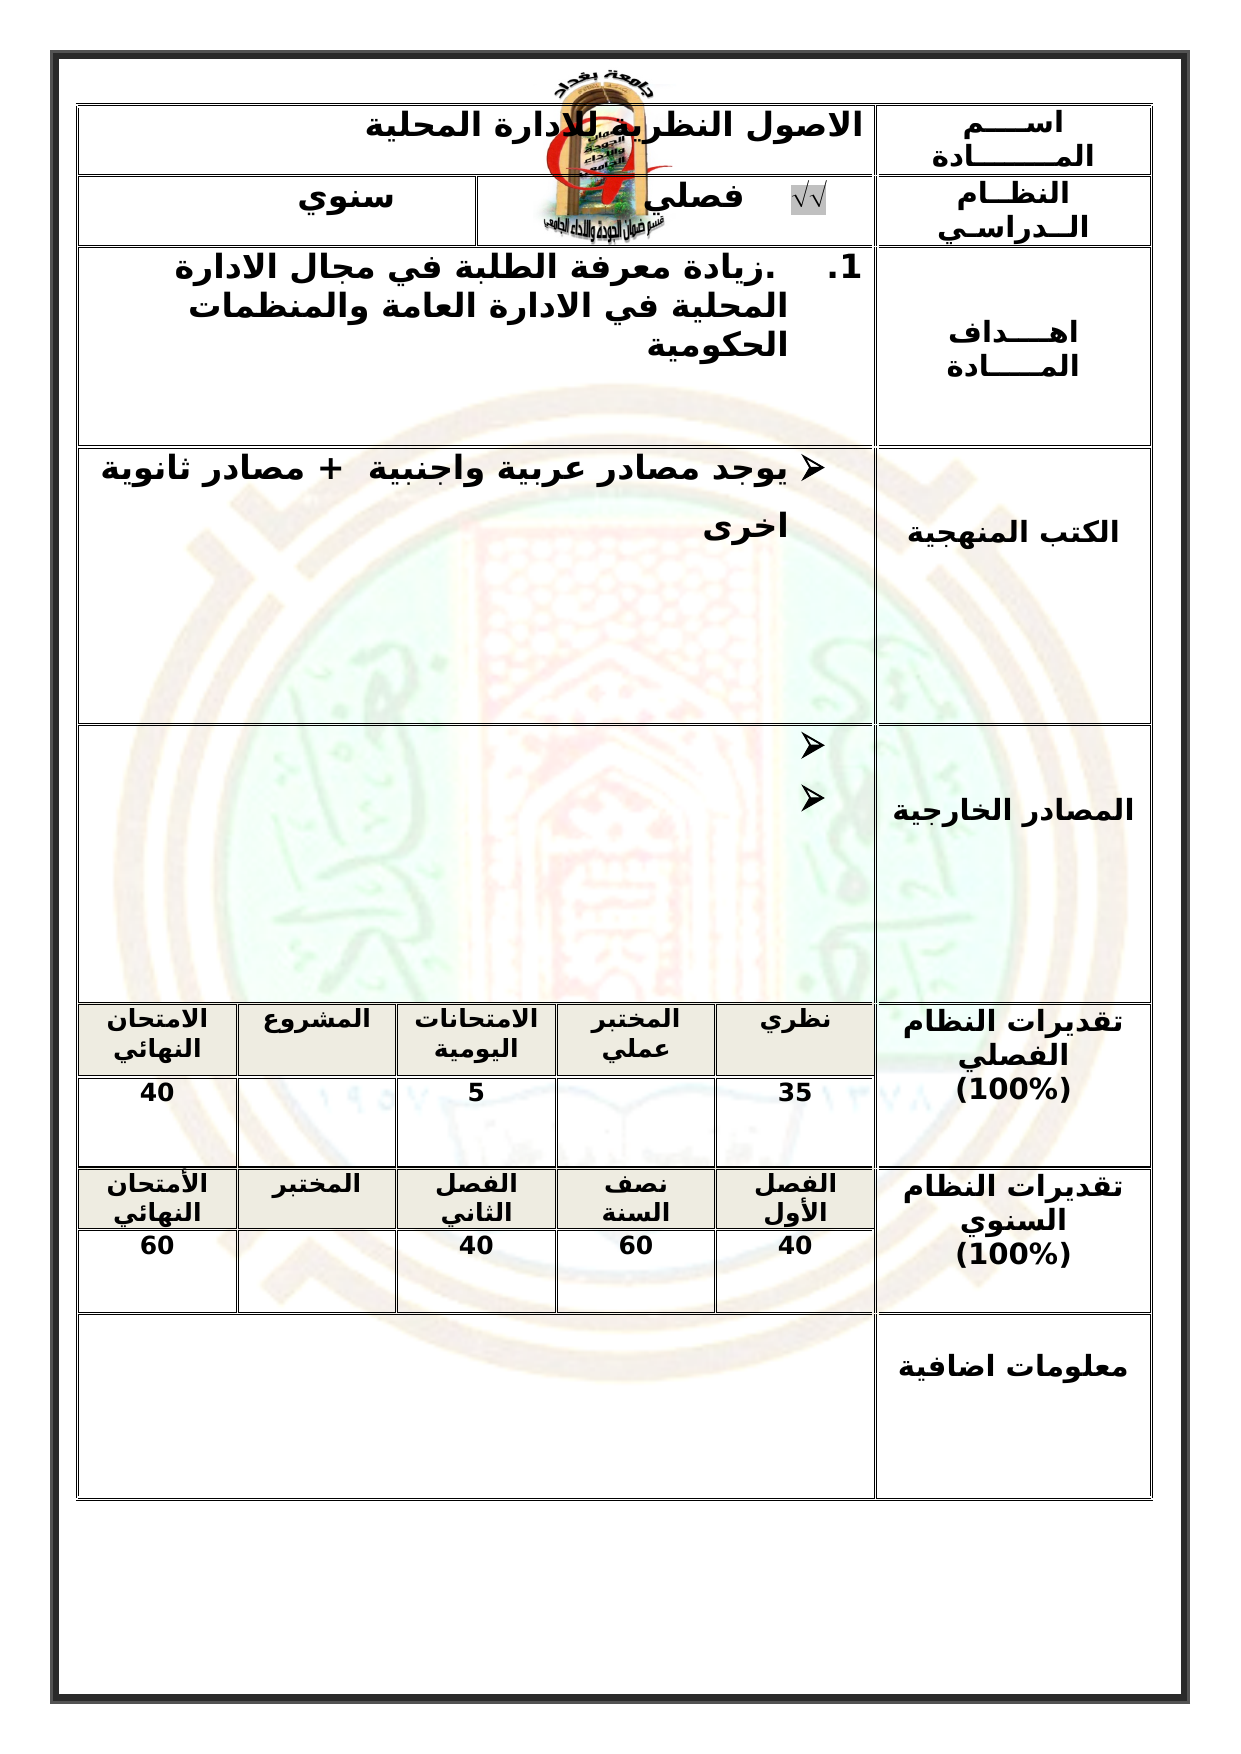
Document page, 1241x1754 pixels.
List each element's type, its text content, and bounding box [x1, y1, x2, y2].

table_cell [78, 723, 875, 1002]
table_cell المصادر الخارجية [875, 723, 1152, 1002]
table_cell اهــــداف المـــــادة [877, 245, 1150, 445]
table_cell الامتحان النهائي [79, 1005, 236, 1075]
table_cell الأمتحان النهائي [79, 1170, 236, 1228]
table_cell نصف السنة [558, 1170, 714, 1228]
table_cell سنوي [79, 177, 475, 245]
table_header اســــم المــــــــادة [877, 104, 1152, 174]
table_cell نظري [717, 1002, 874, 1075]
table_cell 60 [79, 1231, 236, 1312]
table_cell معلومات اضافية [875, 1312, 1152, 1498]
picture [533, 67, 677, 103]
table_cell الفصل الأول [717, 1166, 874, 1228]
table_cell النظــام الــدراسـي [877, 174, 1150, 245]
table_cell 40 [716, 1229, 874, 1312]
table_cell المختبر عملي [558, 1005, 714, 1075]
table_cell المختبر [239, 1170, 395, 1228]
table_cell [239, 1231, 395, 1312]
table_cell [239, 1079, 395, 1166]
table_cell فصلي [478, 174, 874, 245]
table_cell الامتحانات اليومية [398, 1005, 555, 1075]
table_cell [558, 1079, 714, 1166]
table_cell الفصل الثاني [398, 1170, 555, 1228]
table_cell تقديرات النظام السنوي (100%) [877, 1166, 1150, 1312]
table_header الاصول النظرية للادارة المحلية [78, 106, 874, 174]
table_cell 60 [558, 1231, 714, 1312]
table_cell .زيادة معرفة الطلبة في مجال الادارة المحلية في الادارة العامة والمنظمات الحكومية [79, 245, 874, 445]
table_cell 5 [398, 1079, 555, 1166]
table_cell الكتب المنهجية [875, 445, 1152, 723]
table_cell [78, 1312, 875, 1498]
table_cell المشروع [239, 1005, 395, 1075]
table_cell 40 [79, 1079, 236, 1166]
table_cell 35 [716, 1076, 874, 1166]
table_cell يوجد مصادر عربية واجنبية + مصادر ثانوية اخرى [78, 445, 875, 723]
table_cell 40 [398, 1231, 555, 1312]
table_cell تقديرات النظام الفصلي (100%) [877, 1002, 1150, 1166]
